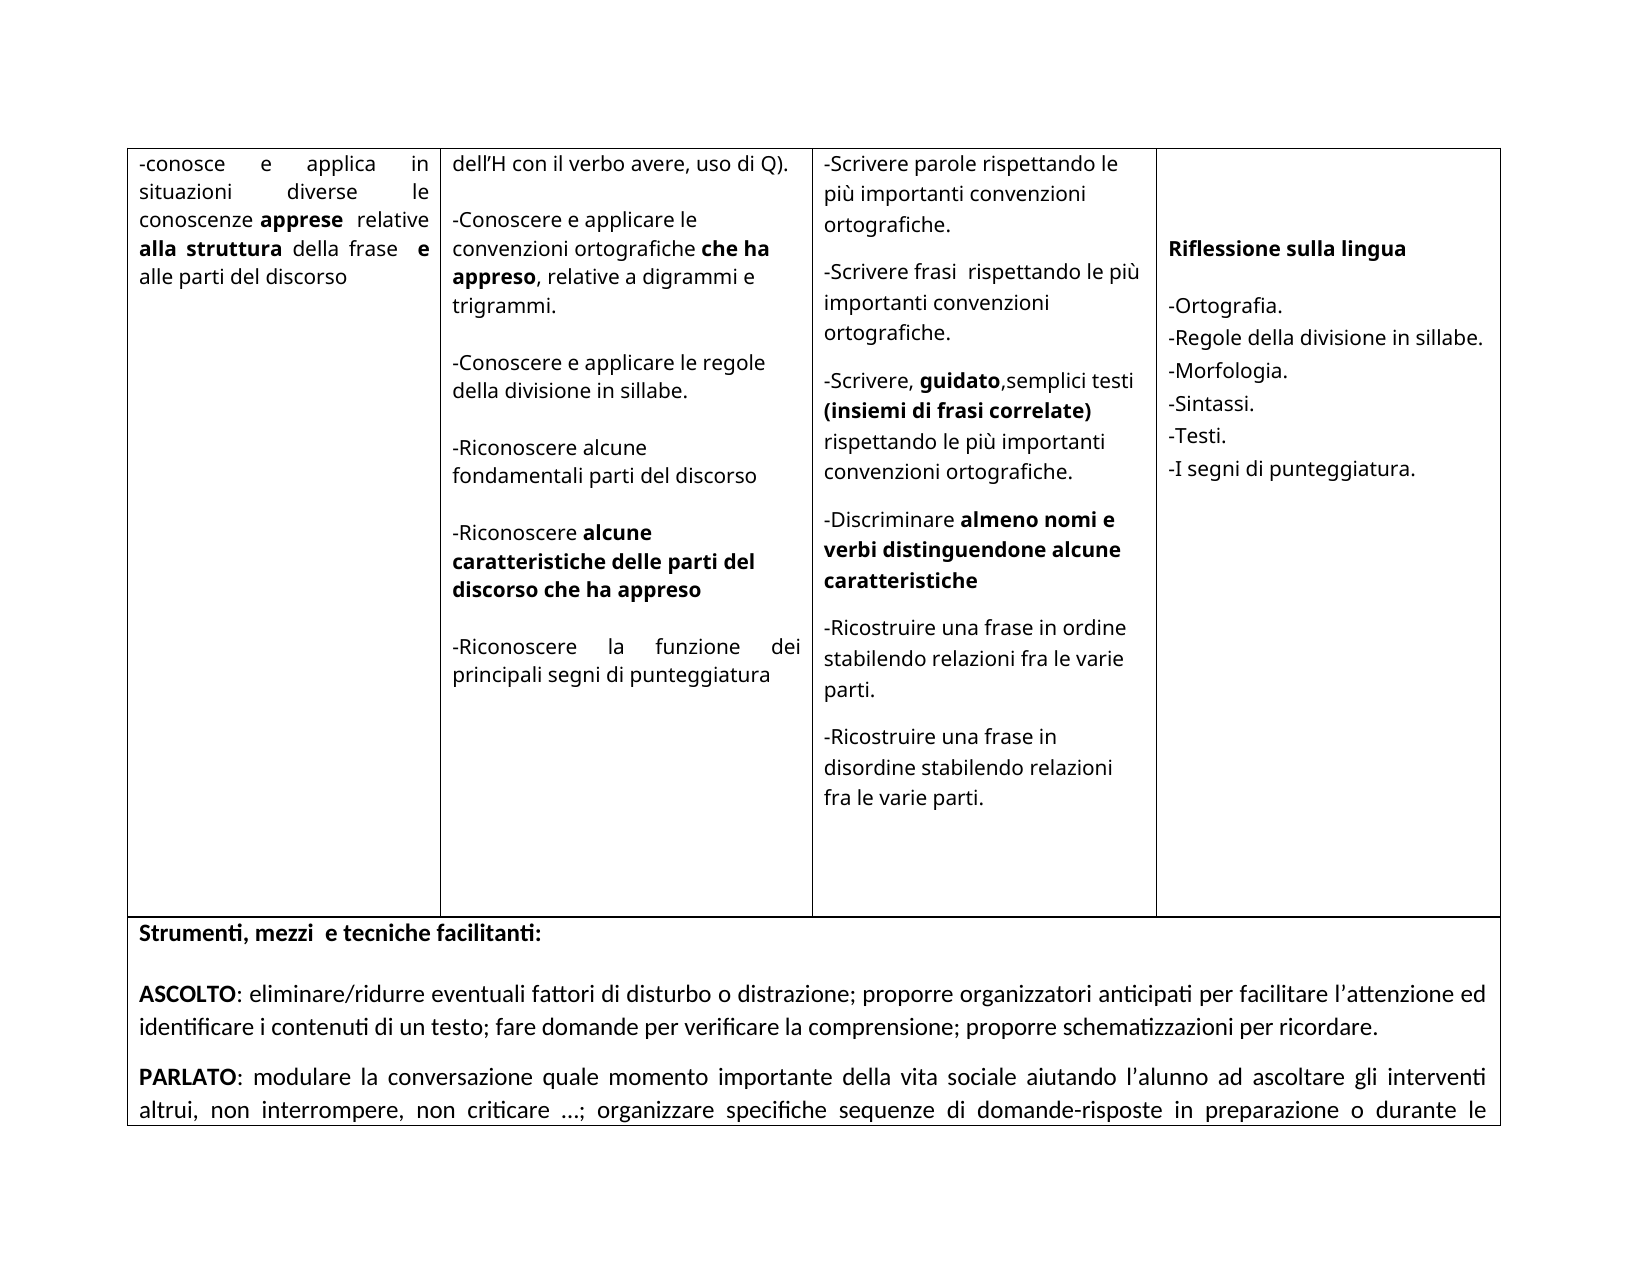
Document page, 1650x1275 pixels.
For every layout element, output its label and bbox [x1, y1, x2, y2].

table_cell [1157, 149, 1500, 916]
table_cell [441, 149, 812, 916]
table_cell [128, 918, 1500, 1124]
table_cell [813, 149, 1156, 916]
table_cell [128, 149, 440, 916]
